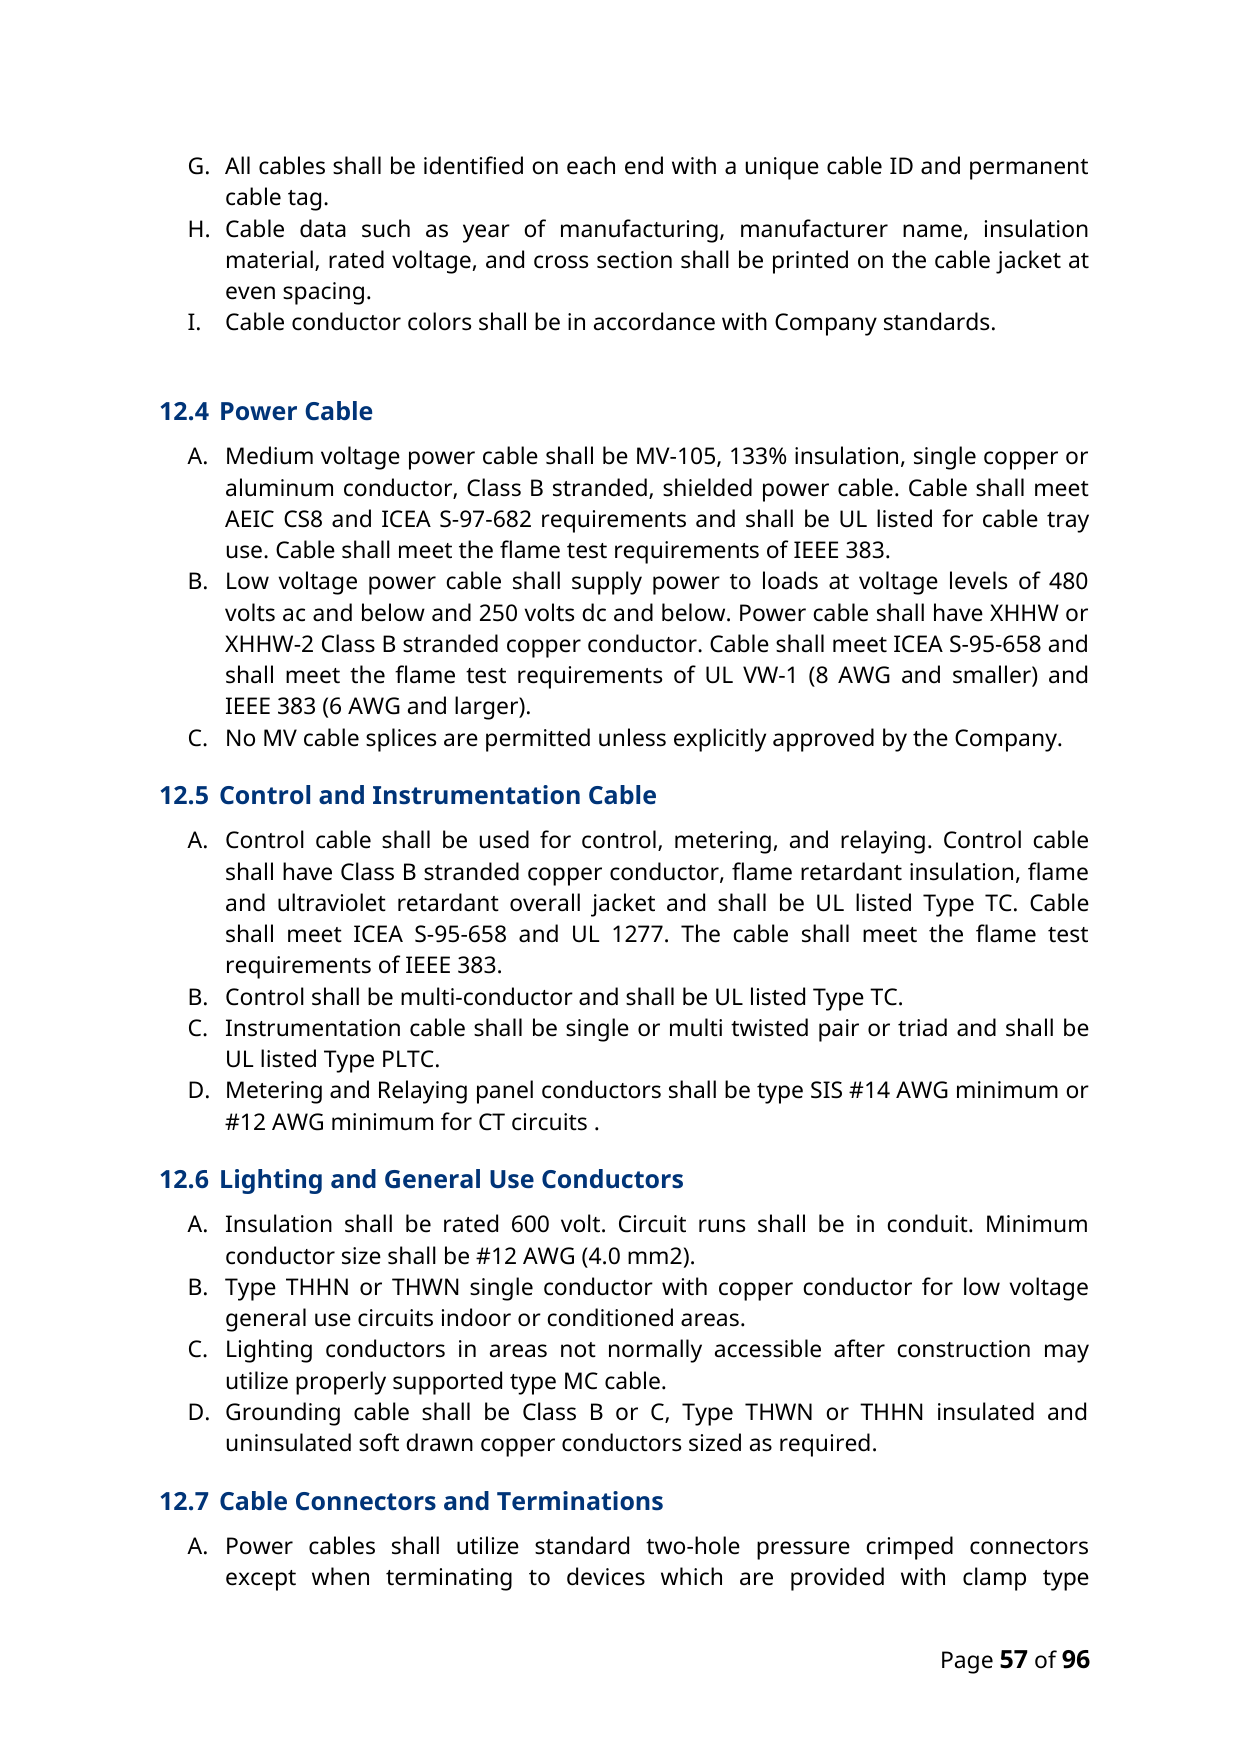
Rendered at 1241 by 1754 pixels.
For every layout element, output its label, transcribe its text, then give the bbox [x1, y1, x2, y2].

list Low voltage power cable shall supply power to loads at voltage levels of 480 volts ac and below and 250 volts dc and below. Power cable shall have XHHW or XHHW-2 Class B stranded copper conductor. Cable shall meet ICEA S-95-658 and shall meet the flame test requirements of UL VW-1 (8 AWG and smaller) and IEEE 383 (6 AWG and larger). [187, 565, 1090, 722]
list All cables shall be identified on each end with a unique cable ID and permanent cable tag. [187, 150, 1090, 212]
list Control shall be multi-conductor and shall be UL listed Type TC. [187, 981, 1090, 1012]
list Instrumentation cable shall be single or multi twisted pair or triad and shall be UL listed Type PLTC. [187, 1012, 1090, 1074]
subtitle Lighting and General Use Conductors [159, 1162, 1090, 1196]
list Grounding cable shall be Class B or C, Type THWN or THHN insulated and uninsulated soft drawn copper conductors sized as required. [187, 1396, 1090, 1458]
list Cable conductor colors shall be in accordance with Company standards. [187, 306, 1090, 337]
subtitle Cable Connectors and Terminations [159, 1483, 1090, 1517]
list Lighting conductors in areas not normally accessible after construction may utilize properly supported type MC cable. [187, 1333, 1090, 1396]
list No MV cable splices are permitted unless explicitly approved by the Company. [187, 722, 1090, 753]
list Medium voltage power cable shall be MV-105, 133% insulation, single copper or aluminum conductor, Class B stranded, shielded power cable. Cable shall meet AEIC CS8 and ICEA S-97-682 requirements and shall be UL listed for cable tray use. Cable shall meet the flame test requirements of IEEE 383. [187, 440, 1090, 565]
subtitle Control and Instrumentation Cable [159, 778, 1090, 812]
list Insulation shall be rated 600 volt. Circuit runs shall be in conduit. Minimum conductor size shall be #12 AWG (4.0 mm2). [187, 1208, 1090, 1271]
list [187, 1530, 1090, 1592]
list Control cable shall be used for control, metering, and relaying. Control cable shall have Class B stranded copper conductor, flame retardant insulation, flame and ultraviolet retardant overall jacket and shall be UL listed Type TC. Cable shall meet ICEA S-95-658 and UL 1277. The cable shall meet the flame test requirements of IEEE 383. [187, 824, 1090, 981]
list Type THHN or THWN single conductor with copper conductor for low voltage general use circuits indoor or conditioned areas. [187, 1271, 1090, 1333]
list Metering and Relaying panel conductors shall be type SIS #14 AWG minimum or #12 AWG minimum for CT circuits . [187, 1074, 1090, 1137]
subtitle Power Cable [159, 394, 1090, 428]
list Cable data such as year of manufacturing, manufacturer name, insulation material, rated voltage, and cross section shall be printed on the cable jacket at even spacing. [187, 212, 1090, 306]
